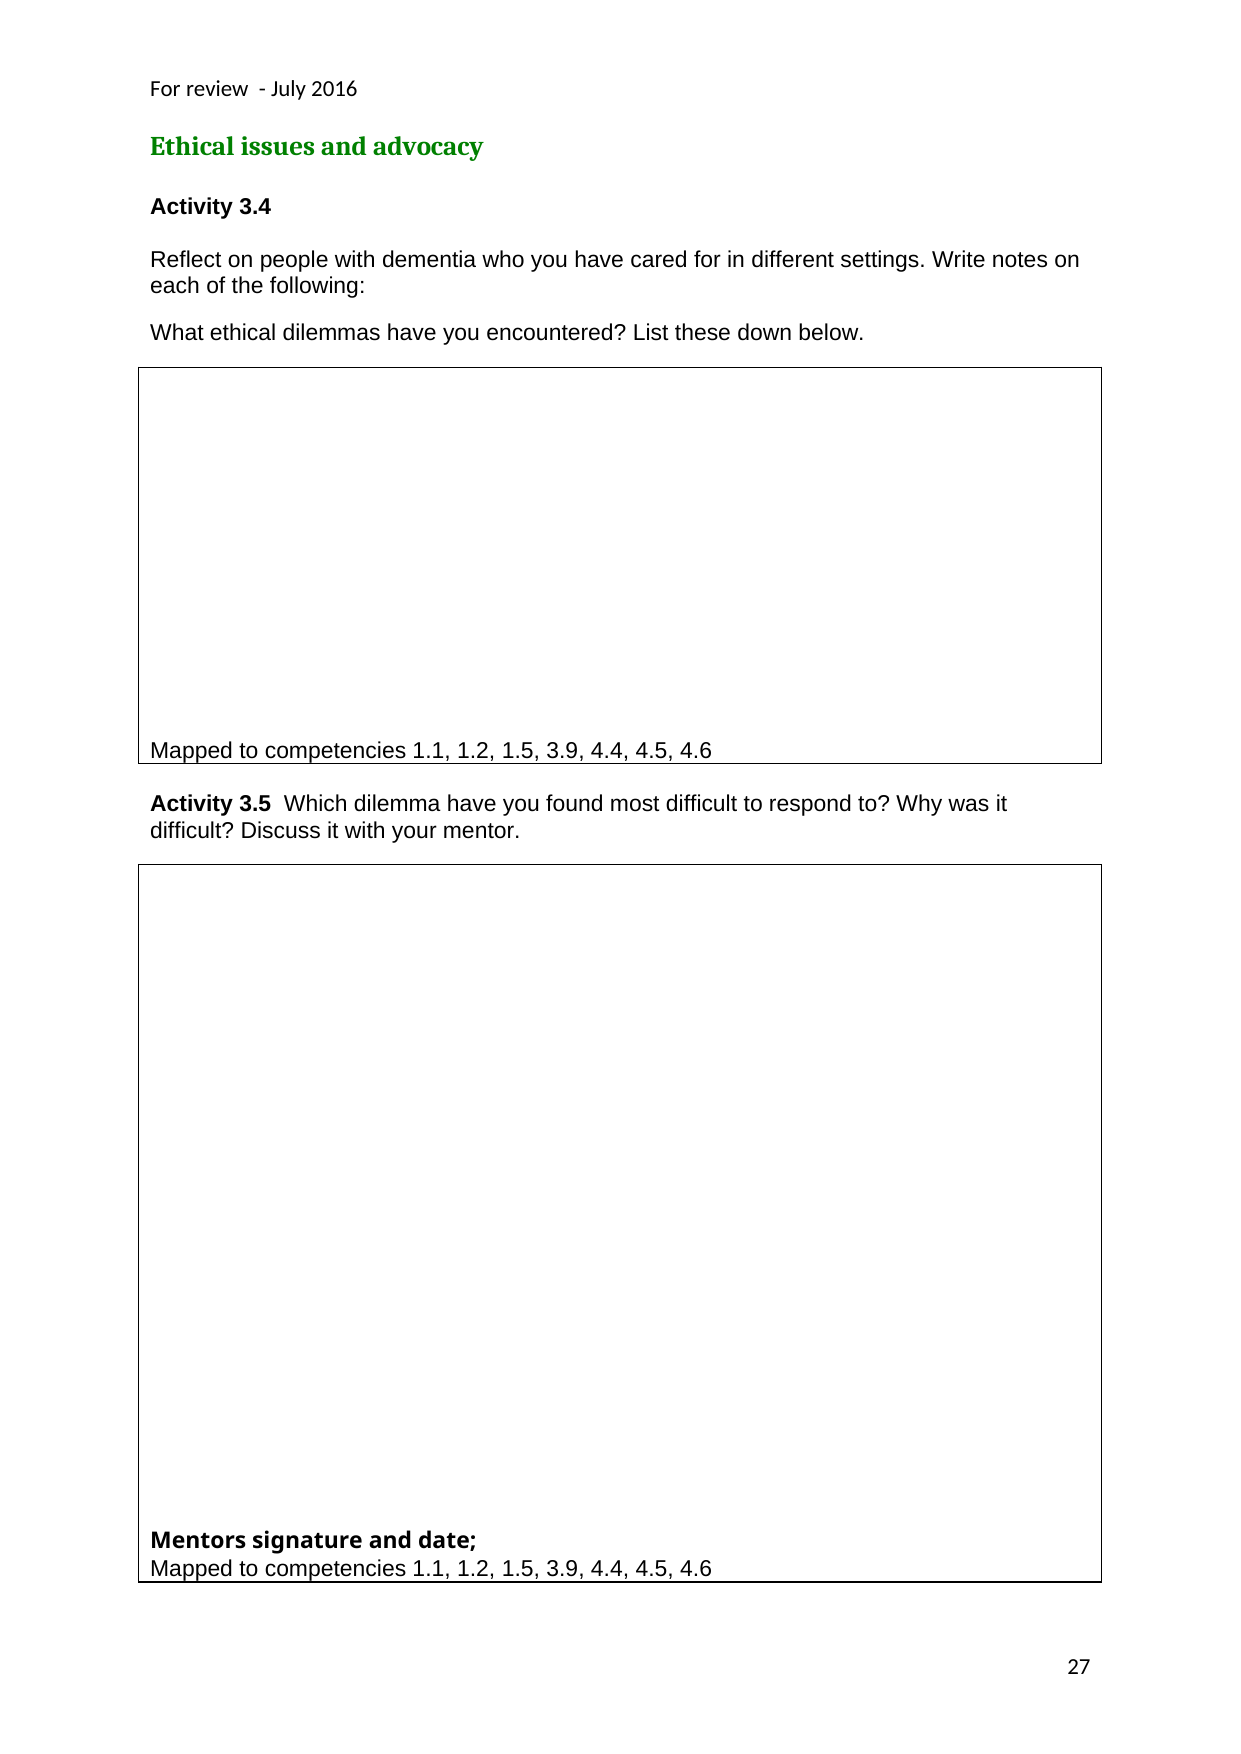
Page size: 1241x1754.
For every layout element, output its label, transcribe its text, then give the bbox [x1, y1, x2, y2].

subtitle Ethical issues and advocacy [150, 131, 1090, 162]
list What ethical dilemmas have you encountered? List these down below. [150, 319, 1090, 346]
text Reflect on people with dementia who you have cared for in different settings. Write notes on each of the following: [150, 246, 1090, 298]
text Activity 3.4 [150, 193, 1090, 219]
table_header Mapped to competencies 1.1, 1.2, 1.5, 3.9, 4.4, 4.5, 4.6 [139, 368, 1101, 763]
list Activity 3.5 Which dilemma have you found most difficult to respond to? Why was it difficult? Discuss it with your mentor. [150, 790, 1090, 843]
table_header Mentors signature and date; Mapped to competencies 1.1, 1.2, 1.5, 3.9, 4.4, 4.5, 4.6 [139, 865, 1101, 1581]
